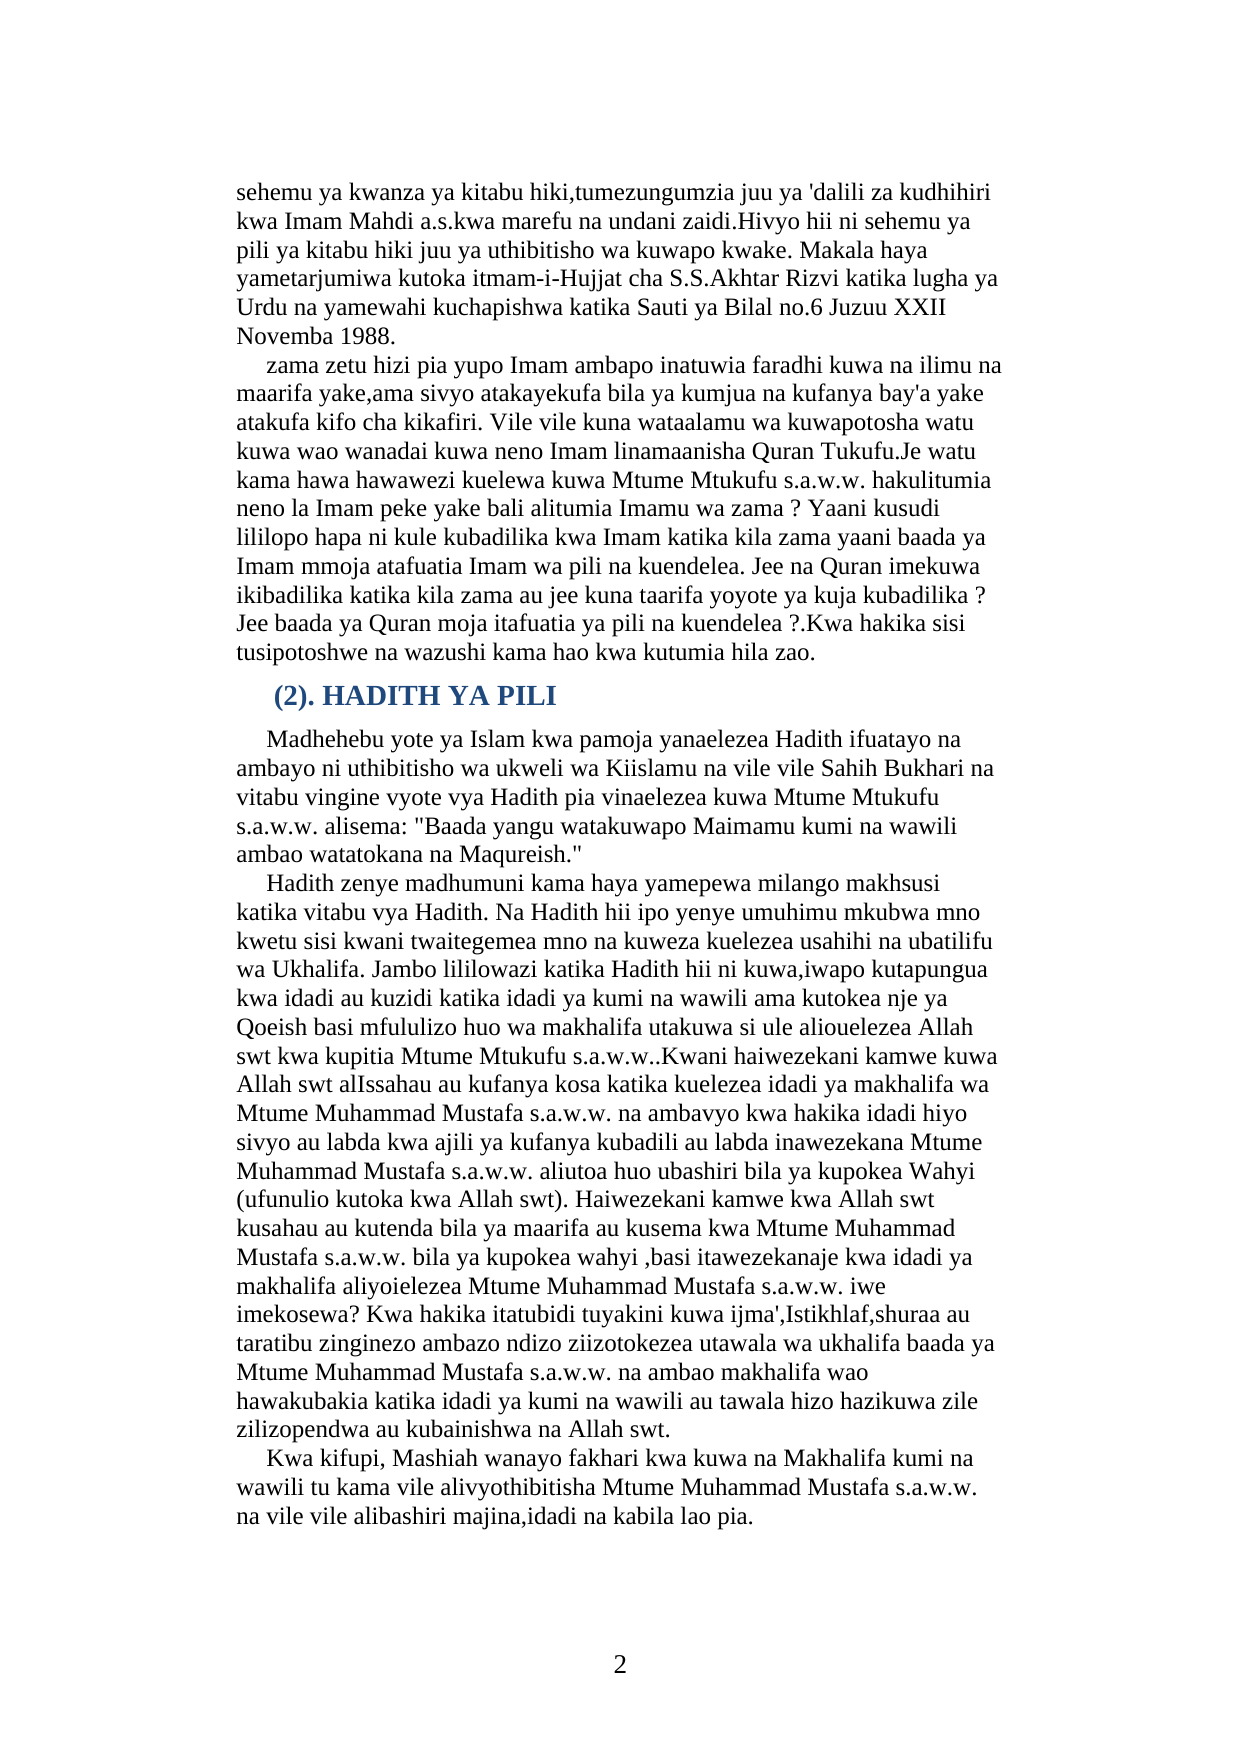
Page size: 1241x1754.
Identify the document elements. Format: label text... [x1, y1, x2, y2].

text Kwa kifupi, Mashiah wanayo fakhari kwa kuwa na Makhalifa kumi na wawili tu kama vile alivyothibitisha Mtume Muhammad Mustafa s.a.w.w. na vile vile alibashiri majina,idadi na kabila lao pia. [236, 1443, 1004, 1529]
text Hadith zenye madhumuni kama haya yamepewa milango makhsusi katika vitabu vya Hadith. Na Hadith hii ipo yenye umuhimu mkubwa mno kwetu sisi kwani twaitegemea mno na kuweza kuelezea usahihi na ubatilifu wa Ukhalifa. Jambo lililowazi katika Hadith hii ni kuwa,iwapo kutapungua kwa idadi au kuzidi katika idadi ya kumi na wawili ama kutokea nje ya Qoeish basi mfululizo huo wa makhalifa utakuwa si ule aliouelezea Allah swt kwa kupitia Mtume Mtukufu s.a.w.w..Kwani haiwezekani kamwe kuwa Allah swt alIssahau au kufanya kosa katika kuelezea idadi ya makhalifa wa Mtume Muhammad Mustafa s.a.w.w. na ambavyo kwa hakika idadi hiyo sivyo au labda kwa ajili ya kufanya kubadili au labda inawezekana Mtume Muhammad Mustafa s.a.w.w. aliutoa huo ubashiri bila ya kupokea Wahyi (ufunulio kutoka kwa Allah swt). Haiwezekani kamwe kwa Allah swt kusahau au kutenda bila ya maarifa au kusema kwa Mtume Muhammad Mustafa s.a.w.w. bila ya kupokea wahyi ,basi itawezekanaje kwa idadi ya makhalifa aliyoielezea Mtume Muhammad Mustafa s.a.w.w. iwe imekosewa? Kwa hakika itatubidi tuyakini kuwa ijma',Istikhlaf,shuraa au taratibu zinginezo ambazo ndizo ziizotokezea utawala wa ukhalifa baada ya Mtume Muhammad Mustafa s.a.w.w. na ambao makhalifa wao hawakubakia katika idadi ya kumi na wawili au tawala hizo hazikuwa zile zilizopendwa au kubainishwa na Allah swt. [236, 868, 1004, 1443]
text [236, 177, 1004, 350]
text Madhehebu yote ya Islam kwa pamoja yanaelezea Hadith ifuatayo na ambayo ni uthibitisho wa ukweli wa Kiislamu na vile vile Sahih Bukhari na vitabu vingine vyote vya Hadith pia vinaelezea kuwa Mtume Mtukufu s.a.w.w. alisema: "Baada yangu watakuwapo Maimamu kumi na wawili ambao watatokana na Maqureish." [236, 724, 1004, 868]
text zama zetu hizi pia yupo Imam ambapo inatuwia faradhi kuwa na ilimu na maarifa yake,ama sivyo atakayekufa bila ya kumjua na kufanya bay'a yake atakufa kifo cha kikafiri. Vile vile kuna wataalamu wa kuwapotosha watu kuwa wao wanadai kuwa neno Imam linamaanisha Quran Tukufu.Je watu kama hawa hawawezi kuelewa kuwa Mtume Mtukufu s.a.w.w. hakulitumia neno la Imam peke yake bali alitumia Imamu wa zama ? Yaani kusudi lililopo hapa ni kule kubadilika kwa Imam katika kila zama yaani baada ya Imam mmoja atafuatia Imam wa pili na kuendelea. Jee na Quran imekuwa ikibadilika katika kila zama au jee kuna taarifa yoyote ya kuja kubadilika ?Jee baada ya Quran moja itafuatia ya pili na kuendelea ?.Kwa hakika sisi tusipotoshwe na wazushi kama hao kwa kutumia hila zao. [236, 350, 1004, 666]
subtitle (2). HADITH YA PILI [236, 678, 1004, 712]
